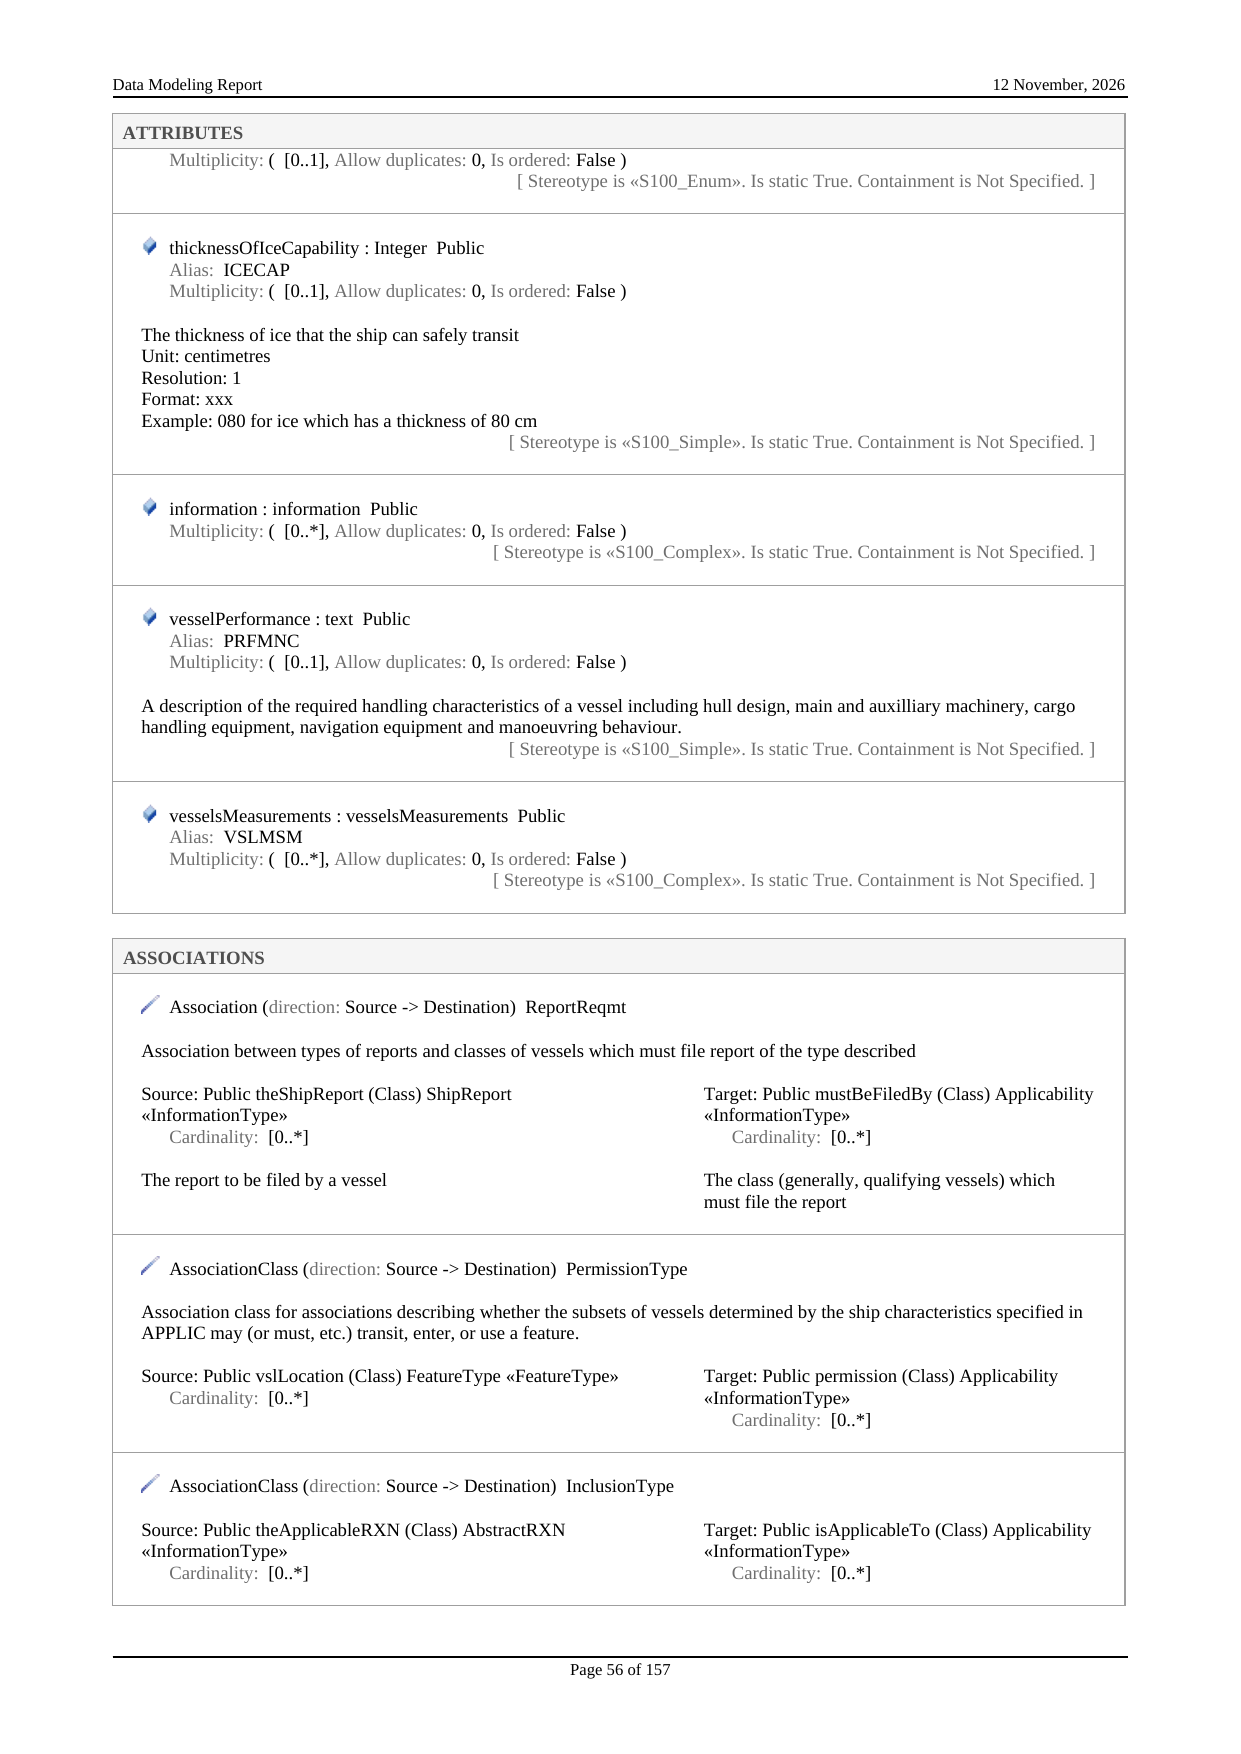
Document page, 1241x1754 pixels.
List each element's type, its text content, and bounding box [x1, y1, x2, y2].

picture [141, 995, 160, 1014]
picture [141, 1474, 160, 1493]
picture [141, 497, 160, 516]
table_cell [113, 149, 1124, 213]
picture [141, 803, 160, 823]
table_cell Target: Public permission (Class) Applicability «InformationType» Cardinality: [0..*] [675, 1365, 1124, 1452]
table_cell Association (direction: Source -> Destination) ReportReqmt Association between types of reports and classes of vessels which must file report of the type described [113, 974, 1124, 1083]
table_cell Target: Public mustBeFiledBy (Class) Applicability «InformationType» Cardinality: [0..*] The class (generally, qualifying vessels) which must file the report [675, 1083, 1124, 1234]
picture [141, 607, 160, 626]
table_cell AssociationClass (direction: Source -> Destination) InclusionType [113, 1453, 1124, 1518]
table_cell Target: Public isApplicableTo (Class) Applicability «InformationType» Cardinality: [0..*] [675, 1519, 1124, 1605]
table_cell Source: Public theShipReport (Class) ShipReport «InformationType» Cardinality: [0..*] The report to be filed by a vessel [113, 1083, 675, 1234]
table_cell Source: Public theApplicableRXN (Class) AbstractRXN «InformationType» Cardinality: [0..*] [113, 1519, 675, 1605]
table_cell AssociationClass (direction: Source -> Destination) PermissionType Association class for associations describing whether the subsets of vessels determined by the ship characteristics specified in APPLIC may (or must, etc.) transit, enter, or use a feature. [113, 1235, 1124, 1365]
table_cell information : information Public Multiplicity: ( [0..*], Allow duplicates: 0, Is ordered: False ) [ Stereotype is «S100_Complex». Is static True. Containment is Not Specified. ] [113, 475, 1124, 584]
table_cell vesselPerformance : text Public Alias: PRFMNC Multiplicity: ( [0..1], Allow duplicates: 0, Is ordered: False ) A description of the required handling characteristics of a vessel including hull design, main and auxilliary machinery, cargo handling equipment, navigation equipment and manoeuvring behaviour. [ Stereotype is «S100_Simple». Is static True. Containment is Not Specified. ] [113, 586, 1124, 781]
picture [141, 1256, 160, 1275]
table_header ASSOCIATIONS [113, 939, 1124, 973]
picture [141, 236, 160, 255]
table_cell Source: Public vslLocation (Class) FeatureType «FeatureType» Cardinality: [0..*] [113, 1365, 675, 1452]
table_cell thicknessOfIceCapability : Integer Public Alias: ICECAP Multiplicity: ( [0..1], Allow duplicates: 0, Is ordered: False ) The thickness of ice that the ship can safely transit Unit: centimetres Resolution: 1 Format: xxx Example: 080 for ice which has a thickness of 80 cm [ Stereotype is «S100_Simple». Is static True. Containment is Not Specified. ] [113, 214, 1124, 474]
table_cell vesselsMeasurements : vesselsMeasurements Public Alias: VSLMSM Multiplicity: ( [0..*], Allow duplicates: 0, Is ordered: False ) [ Stereotype is «S100_Complex». Is static True. Containment is Not Specified. ] [113, 782, 1124, 912]
table_header ATTRIBUTES [113, 114, 1124, 148]
